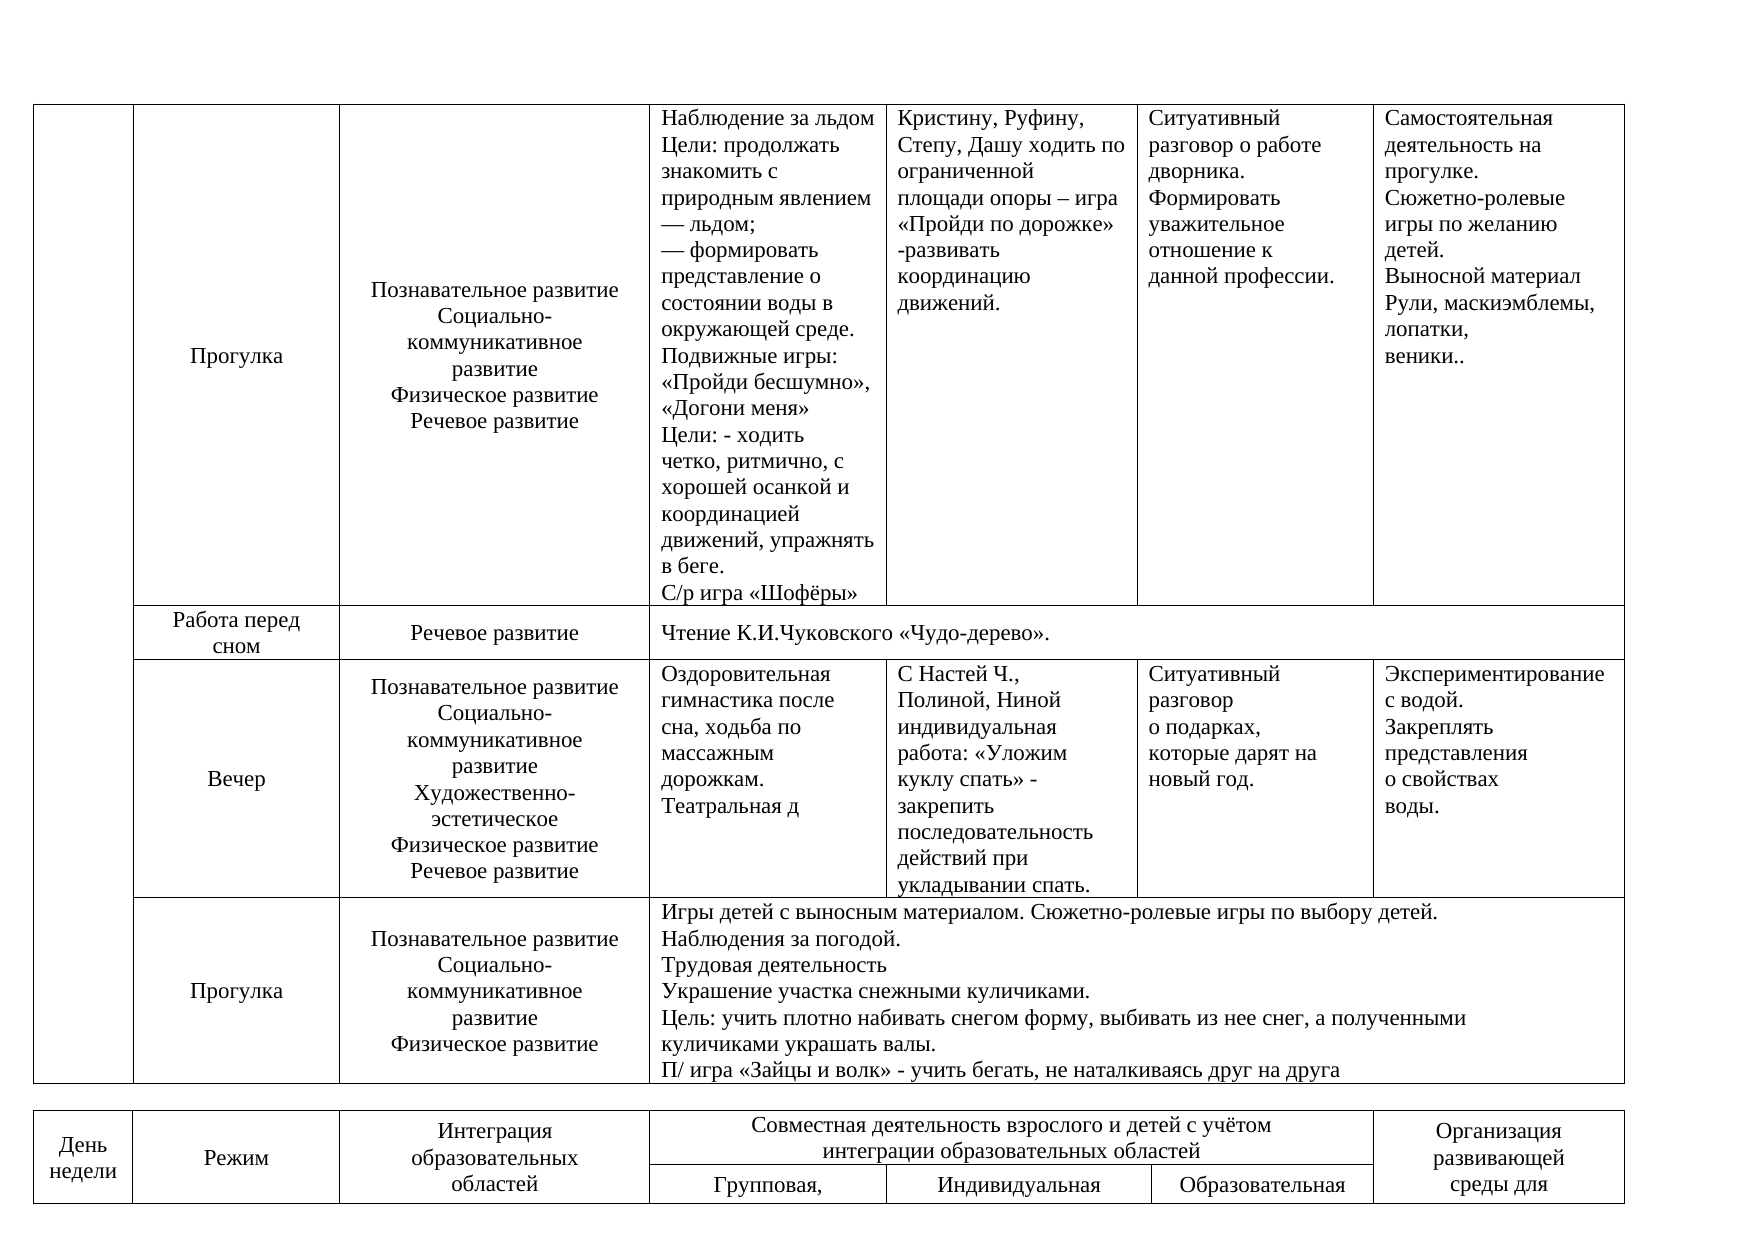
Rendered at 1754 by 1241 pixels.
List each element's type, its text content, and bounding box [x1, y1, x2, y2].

table_cell Познавательное развитие Социально-коммуникативное развитие Физическое развитие Речевое развитие [340, 105, 649, 605]
table_header Совместная деятельность взрослого и детей с учётом интеграции образовательных областей [650, 1111, 1373, 1164]
table_cell Экспериментирование с водой. Закреплять представления о свойствах воды. [1374, 660, 1624, 897]
table_cell Прогулка [134, 898, 339, 1083]
table_cell С Настей Ч., Полиной, Ниной индивидуальная работа: «Уложим куклу спать» - закрепить последовательность действий при укладывании спать. [887, 660, 1137, 897]
table_header Режим [133, 1111, 339, 1203]
table_cell Ситуативный разговор о работе дворника. Формировать уважительное отношение к данной профессии. [1138, 105, 1373, 605]
table_header Интеграция образовательных областей [340, 1111, 649, 1203]
table_cell Чтение К.И.Чуковского «Чудо-дерево». [650, 606, 1624, 659]
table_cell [650, 1165, 886, 1203]
table_cell Наблюдение за льдом Цели: продолжать знакомить с природным явлением — льдом; — формировать представление о состоянии воды в окружающей среде. Подвижные игры: «Пройди бесшумно», «Догони меня» Цели: - ходить четко, ритмично, с хорошей осанкой и координацией движений, упражнять в беге. С/р игра «Шофёры» [650, 105, 886, 605]
table_cell Речевое развитие [340, 606, 649, 659]
table_header День недели [34, 1111, 132, 1203]
table_cell Самостоятельная деятельность на прогулке. Сюжетно-ролевые игры по желанию детей. Выносной материал Рули, маскиэмблемы, лопатки, веники.. [1374, 105, 1624, 605]
table_header Организация развивающей среды для самостоятельной деятельности детей (центры активности, все помещения группы) [1374, 1111, 1624, 1203]
table_cell Познавательное развитие Социально-коммуникативное развитие Физическое развитие [340, 898, 649, 1083]
table_cell Кристину, Руфину, Степу, Дашу ходить по ограниченной площади опоры – игра «Пройди по дорожке» -развивать координацию движений. [887, 105, 1137, 605]
table_cell Познавательное развитие Социально-коммуникативное развитие Художественно-эстетическое Физическое развитие Речевое развитие [340, 660, 649, 897]
table_cell Работа перед сном [134, 606, 339, 659]
table_cell Вечер [134, 660, 339, 897]
table_cell Игры детей с выносным материалом. Сюжетно-ролевые игры по выбору детей. Наблюдения за погодой. Трудовая деятельность Украшение участка снежными куличиками. Цель: учить плотно набивать снегом форму, выбивать из нее снег, а полученными куличиками украшать валы. П/ игра «Зайцы и волк» - учить бегать, не наталкиваясь друг на друга [650, 898, 1624, 1083]
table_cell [1152, 1165, 1373, 1203]
table_cell Ситуативный разговор о подарках, которые дарят на новый год. [1138, 660, 1373, 897]
table_cell Прогулка [134, 105, 339, 605]
table_cell Индивидуальная [887, 1165, 1151, 1203]
table_cell Оздоровительная гимнастика после сна, ходьба по массажным дорожкам. Театральная д [650, 660, 886, 897]
